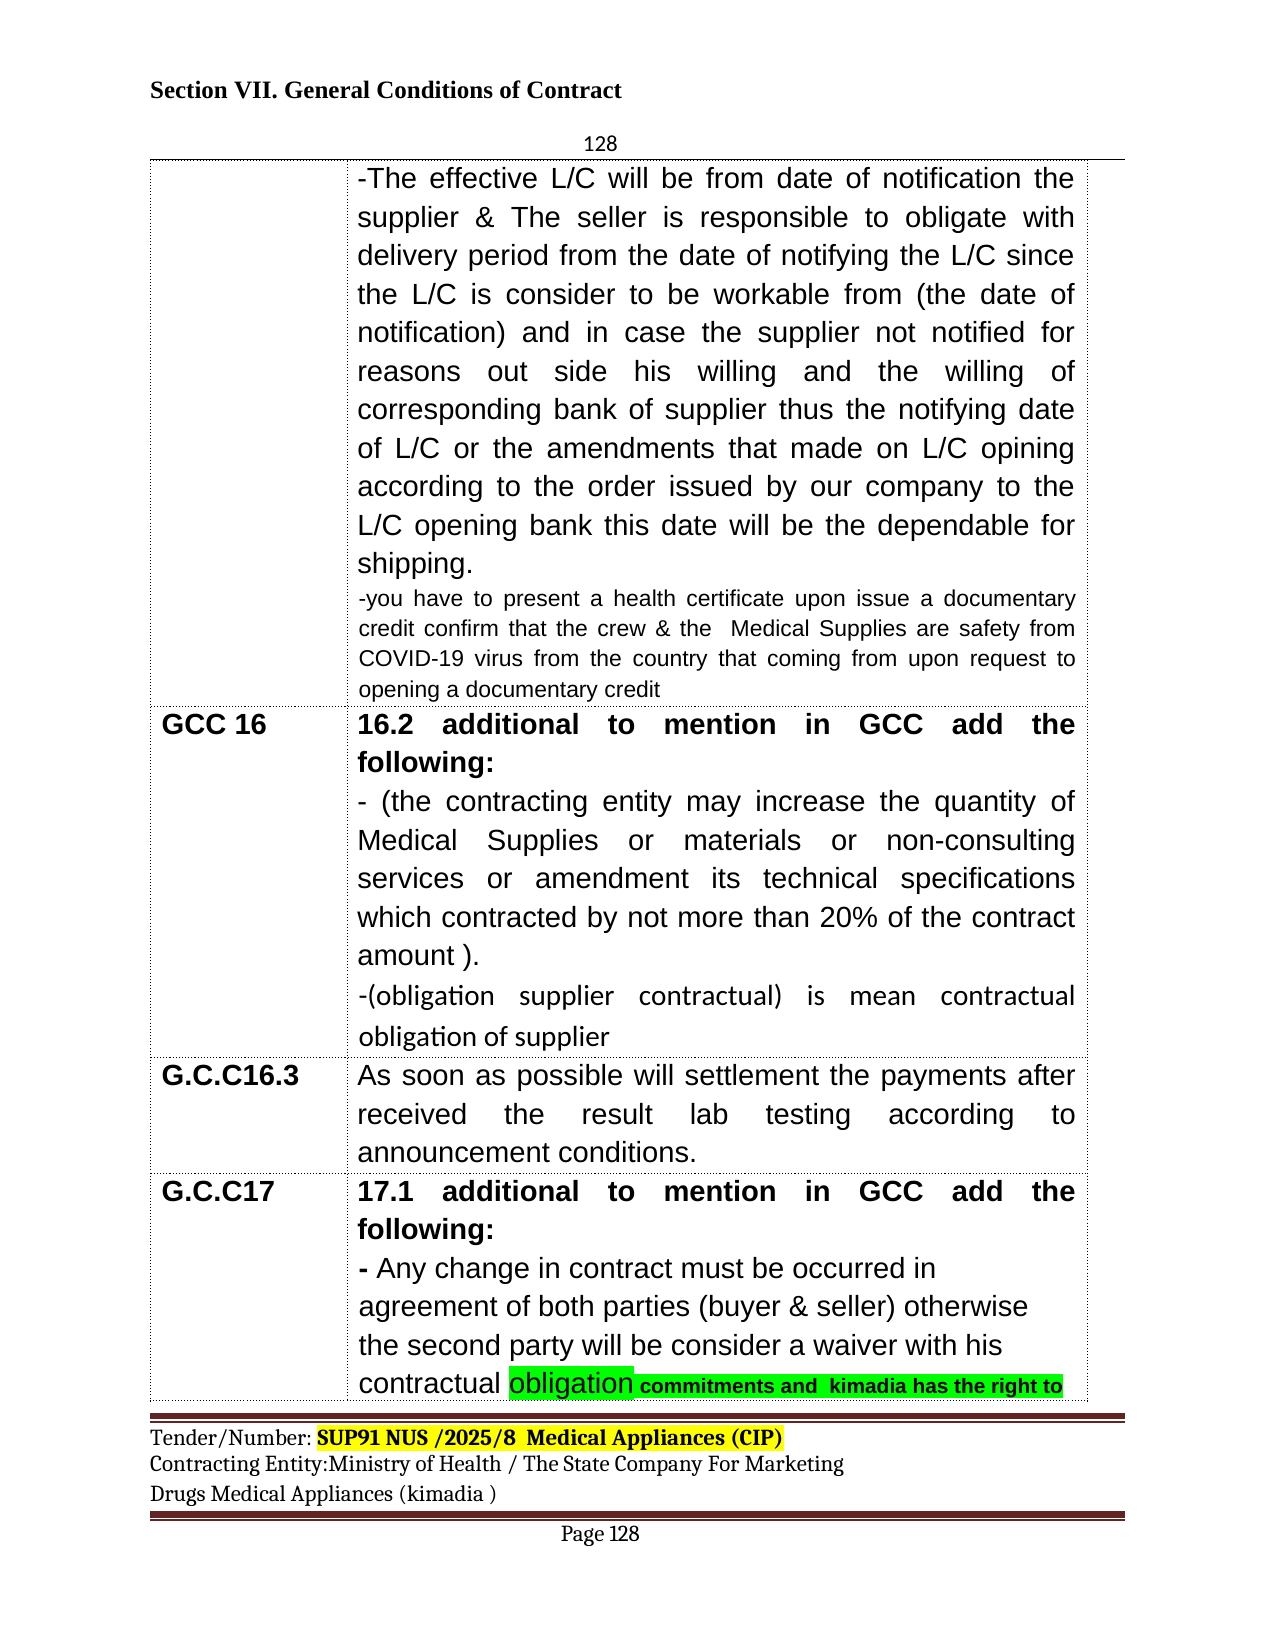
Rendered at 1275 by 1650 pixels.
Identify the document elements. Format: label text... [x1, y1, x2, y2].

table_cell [347, 1173, 1088, 1400]
table_cell As soon as possible will settlement the payments after received the result lab testing according to announcement conditions. [347, 1057, 1088, 1173]
table_cell GCC 16 [150, 706, 347, 1057]
table_cell G.C.C17 [150, 1173, 347, 1400]
table_cell G.C.C16.3 [150, 1057, 347, 1173]
table_cell [150, 160, 347, 706]
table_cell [347, 160, 1088, 706]
table_cell 16.2 additional to mention in GCC add the following: - (the contracting entity may increase the quantity of Medical Supplies or materials or non-consulting services or amendment its technical specifications which contracted by not more than 20% of the contract amount ). -(obligation supplier contractual) is mean contractual obligation of supplier [347, 706, 1088, 1057]
